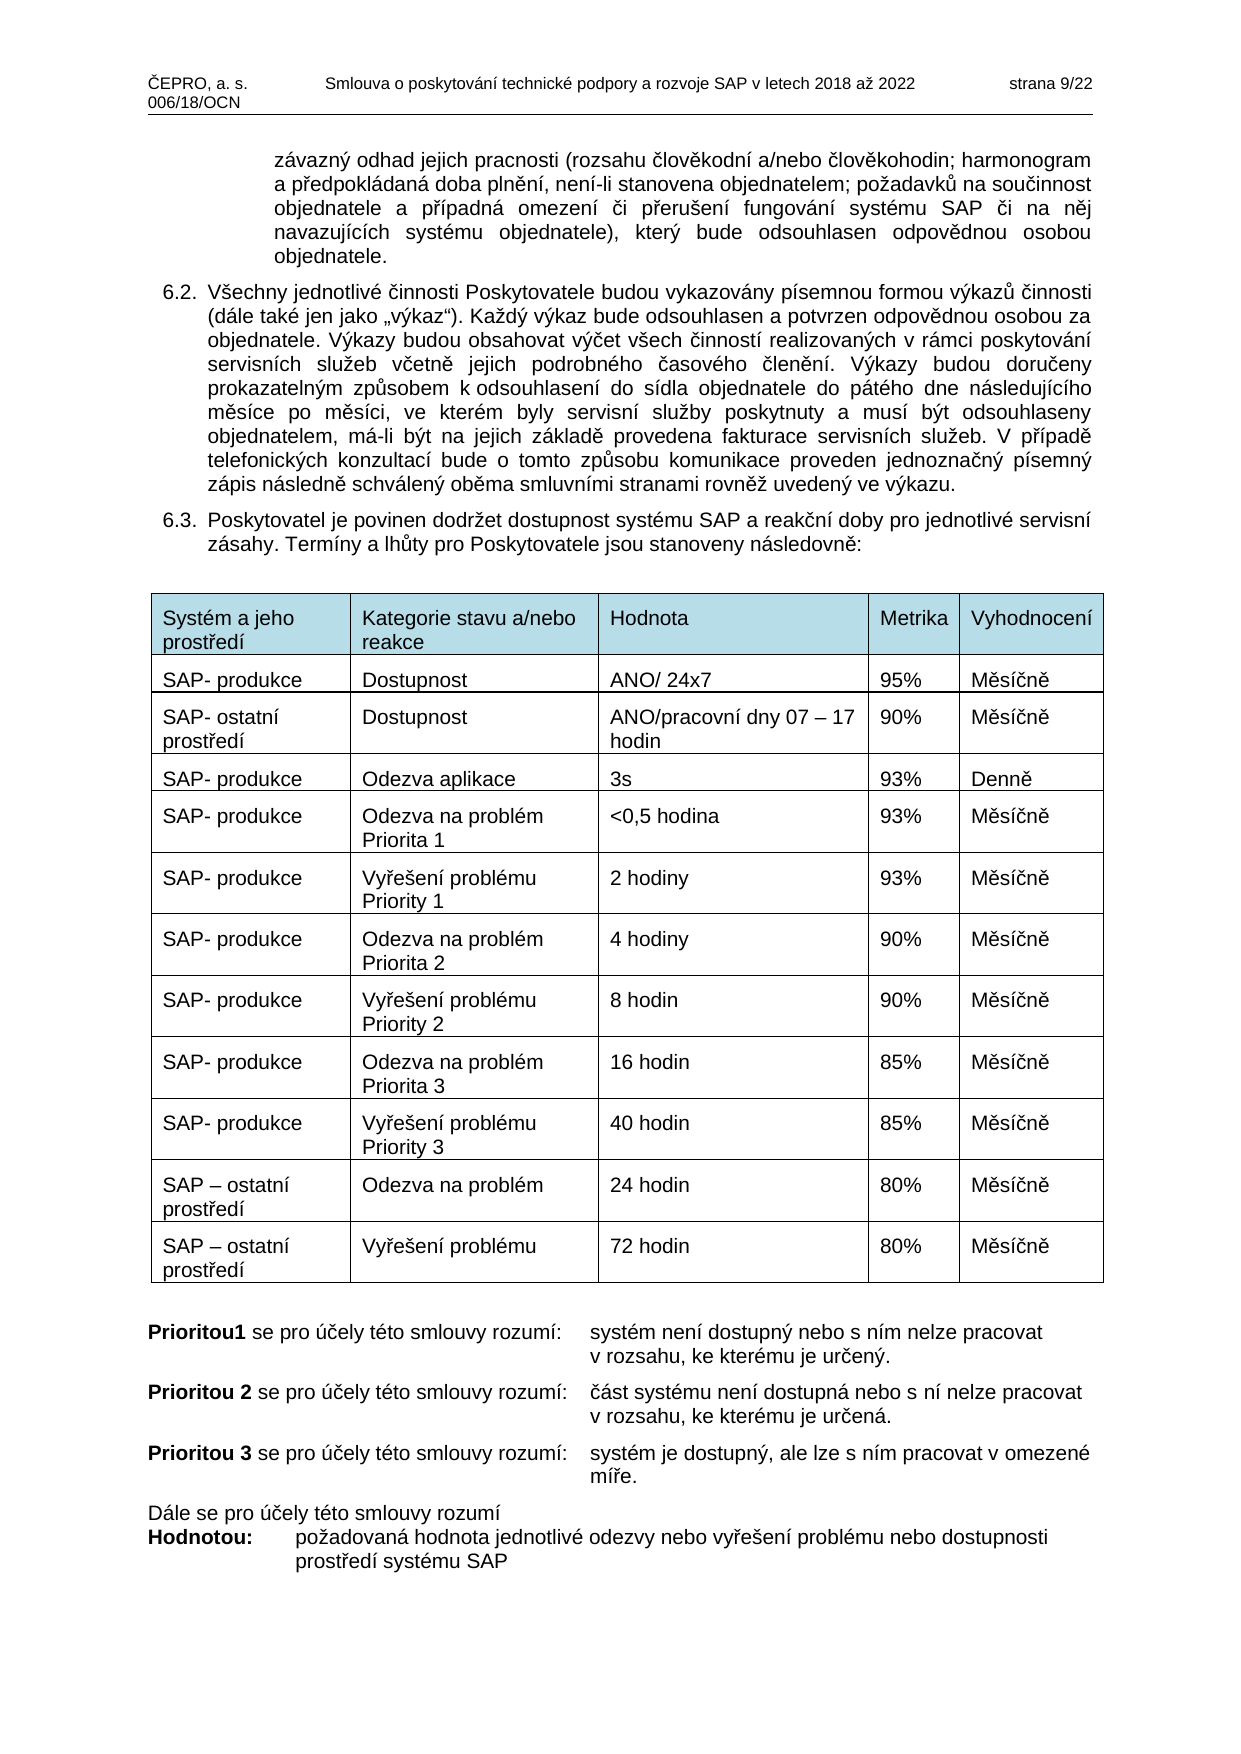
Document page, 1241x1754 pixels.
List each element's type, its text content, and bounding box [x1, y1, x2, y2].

table_cell Vyřešení problému Priority 1 [351, 853, 598, 913]
table_cell 8 hodin [599, 976, 868, 1036]
table_cell SAP – ostatní prostředí [152, 1222, 350, 1282]
table_cell SAP- produkce [152, 976, 350, 1036]
table_cell SAP- ostatní prostředí [152, 693, 350, 753]
table_cell 40 hodin [599, 1099, 868, 1159]
table_cell 4 hodiny [599, 914, 868, 975]
table_cell Měsíčně [960, 1160, 1103, 1221]
table_cell Vyřešení problému Priority 2 [351, 976, 598, 1036]
table_cell 80% [869, 1160, 959, 1221]
table_cell 85% [869, 1099, 959, 1159]
table_cell ANO/pracovní dny 07 – 17 hodin [599, 693, 868, 753]
table_cell Odezva na problém Priorita 2 [351, 914, 598, 975]
table_cell SAP- produkce [152, 853, 350, 913]
table_header Systém a jeho prostředí [152, 594, 350, 654]
table_cell 90% [869, 976, 959, 1036]
table_cell Odezva na problém Priorita 1 [351, 791, 598, 852]
table_cell SAP- produkce [152, 1037, 350, 1098]
table_cell <0,5 hodina [599, 791, 868, 852]
table_cell 93% [869, 791, 959, 852]
table_header Kategorie stavu a/nebo reakce [351, 594, 598, 654]
table_cell Měsíčně [960, 853, 1103, 913]
table_cell Vyřešení problému Priority 3 [351, 1099, 598, 1159]
table_cell Měsíčně [960, 791, 1103, 852]
table_cell 80% [869, 1222, 959, 1282]
table_cell Dostupnost [351, 693, 598, 753]
text Prioritou1 se pro účely této smlouvy rozumí: systém není dostupný nebo s ním nelze pracovat v rozsahu, ke kterému je určený. [148, 1319, 1093, 1367]
table_header Hodnota [599, 594, 868, 654]
table_cell 85% [869, 1037, 959, 1098]
table_cell Měsíčně [960, 1099, 1103, 1159]
text Prioritou 3 se pro účely této smlouvy rozumí: systém je dostupný, ale lze s ním pracovat v omezené míře. [148, 1440, 1093, 1488]
table_cell 90% [869, 693, 959, 753]
table_cell SAP- produkce [152, 754, 350, 790]
table_cell SAP- produkce [152, 791, 350, 852]
table_cell SAP- produkce [152, 1099, 350, 1159]
table_cell 24 hodin [599, 1160, 868, 1221]
text Všechny jednotlivé činnosti Poskytovatele budou vykazovány písemnou formou výkazů činnosti (dále také jen jako „výkaz“). Každý výkaz bude odsouhlasen a potvrzen odpovědnou osobou za objednatele. Výkazy budou obsahovat výčet všech činností realizovaných v rámci poskytování servisních služeb včetně jejich podrobného časového členění. Výkazy budou doručeny prokazatelným způsobem k odsouhlasení do sídla objednatele do pátého dne následujícího měsíce po měsíci, ve kterém byly servisní služby poskytnuty a musí být odsouhlaseny objednatelem, má-li být na jejich základě provedena fakturace servisních služeb. V případě telefonických konzultací bude o tomto způsobu komunikace proveden jednoznačný písemný zápis následně schválený oběma smluvními stranami rovněž uvedený ve výkazu. [162, 280, 1093, 496]
table_cell Měsíčně [960, 693, 1103, 753]
table_cell 93% [869, 853, 959, 913]
text Prioritou 2 se pro účely této smlouvy rozumí: část systému není dostupná nebo s ní nelze pracovat v rozsahu, ke kterému je určená. [148, 1380, 1093, 1428]
table_cell Vyřešení problému [351, 1222, 598, 1282]
table_cell SAP – ostatní prostředí [152, 1160, 350, 1221]
table_cell ANO/ 24x7 [599, 655, 868, 691]
table_cell 90% [869, 914, 959, 975]
table_cell 95% [869, 655, 959, 691]
table_cell Měsíčně [960, 976, 1103, 1036]
text Hodnotou: požadovaná hodnota jednotlivé odezvy nebo vyřešení problému nebo dostupnosti prostředí systému SAP [148, 1525, 1093, 1573]
table_cell Měsíčně [960, 914, 1103, 975]
table_cell SAP- produkce [152, 914, 350, 975]
table_cell 72 hodin [599, 1222, 868, 1282]
table_cell SAP- produkce [152, 655, 350, 691]
table_cell Měsíčně [960, 1037, 1103, 1098]
table_cell 16 hodin [599, 1037, 868, 1098]
table_cell 3s [599, 754, 868, 790]
table_cell Dostupnost [351, 655, 598, 691]
table_cell Měsíčně [960, 1222, 1103, 1282]
table_header Metrika [869, 594, 959, 654]
table_cell 2 hodiny [599, 853, 868, 913]
table_cell Měsíčně [960, 655, 1103, 691]
table_cell Odezva na problém [351, 1160, 598, 1221]
table_cell Denně [960, 754, 1103, 790]
table_cell 93% [869, 754, 959, 790]
table_header Vyhodnocení [960, 594, 1103, 654]
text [221, 148, 1093, 267]
text Poskytovatel je povinen dodržet dostupnost systému SAP a reakční doby pro jednotlivé servisní zásahy. Termíny a lhůty pro Poskytovatele jsou stanoveny následovně: [162, 508, 1093, 556]
list Dále se pro účely této smlouvy rozumí [148, 1501, 1093, 1525]
table_cell Odezva na problém Priorita 3 [351, 1037, 598, 1098]
table_cell Odezva aplikace [351, 754, 598, 790]
